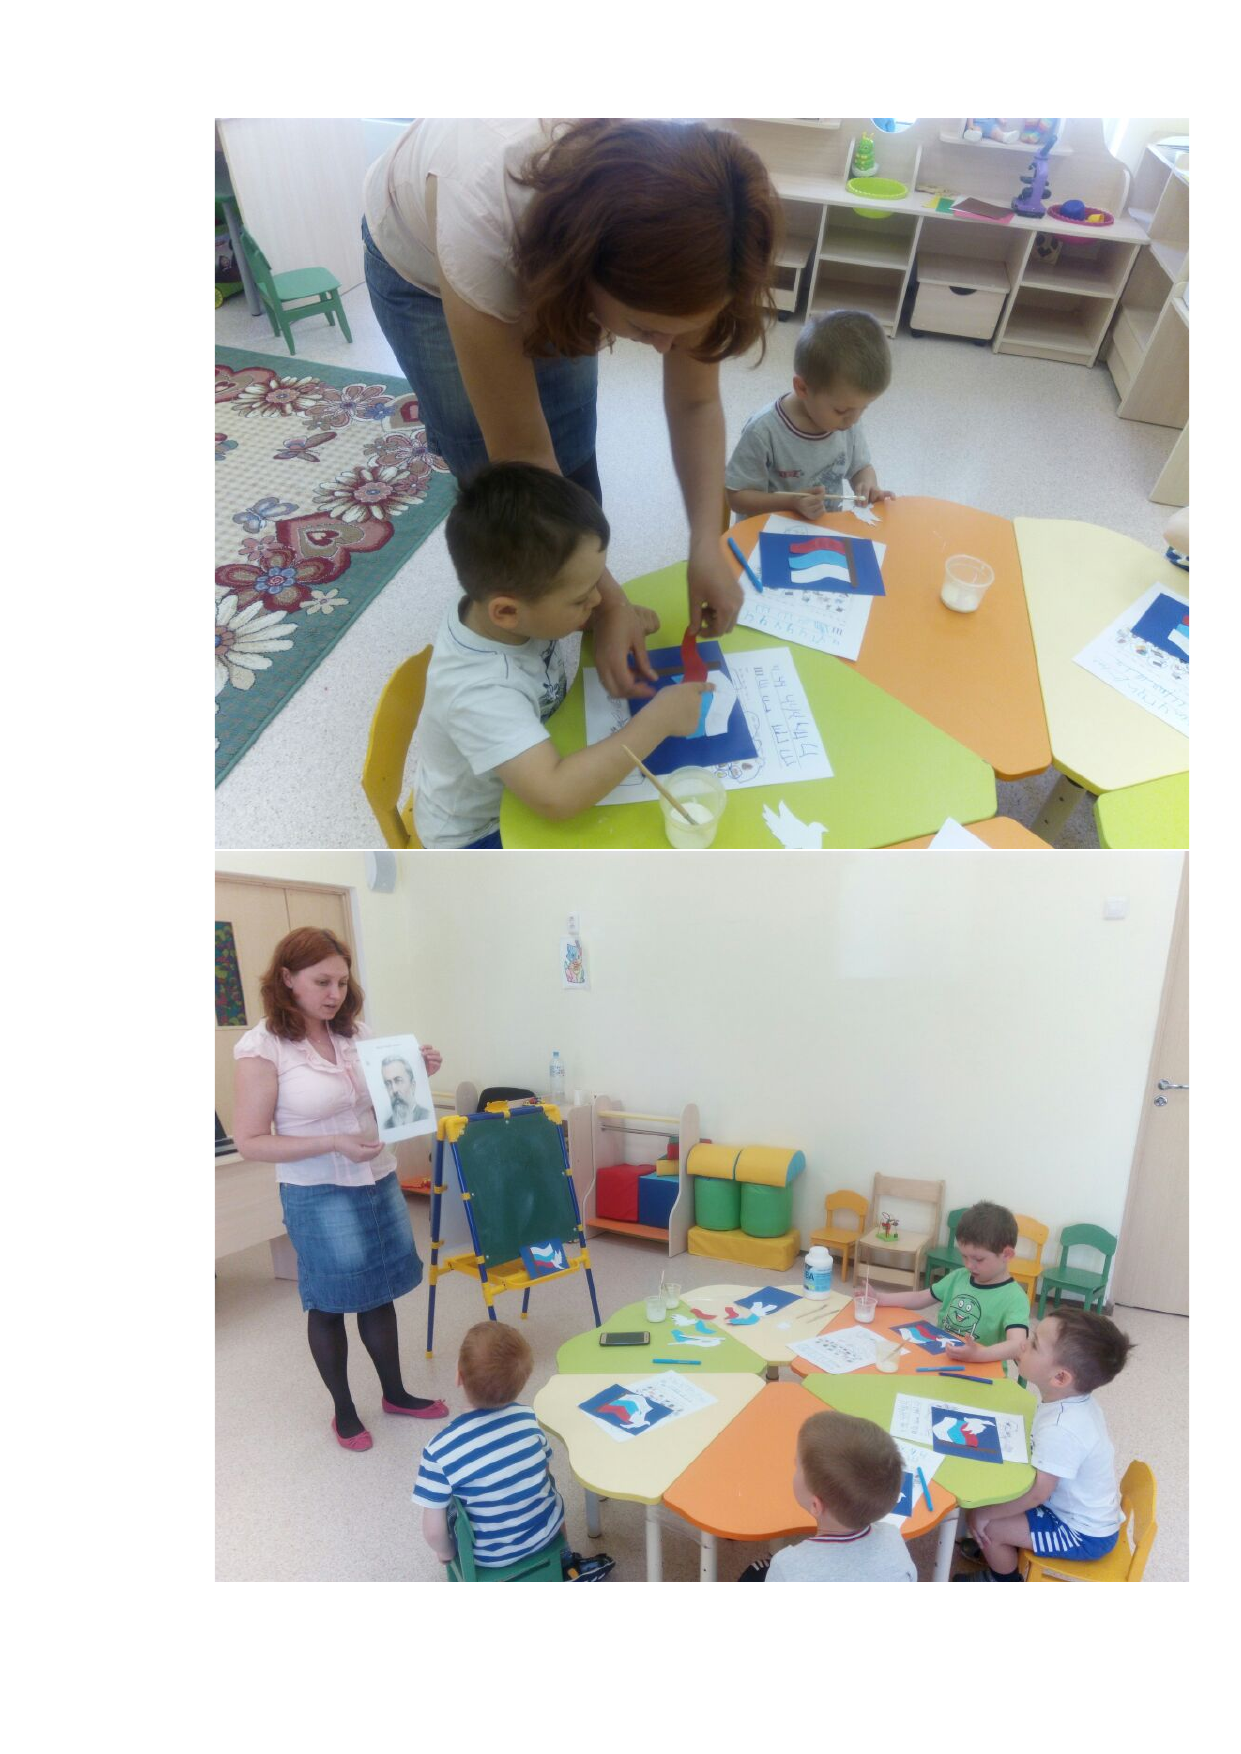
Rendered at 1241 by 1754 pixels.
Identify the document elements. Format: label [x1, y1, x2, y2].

picture [214, 118, 1190, 849]
picture [214, 851, 1190, 1582]
